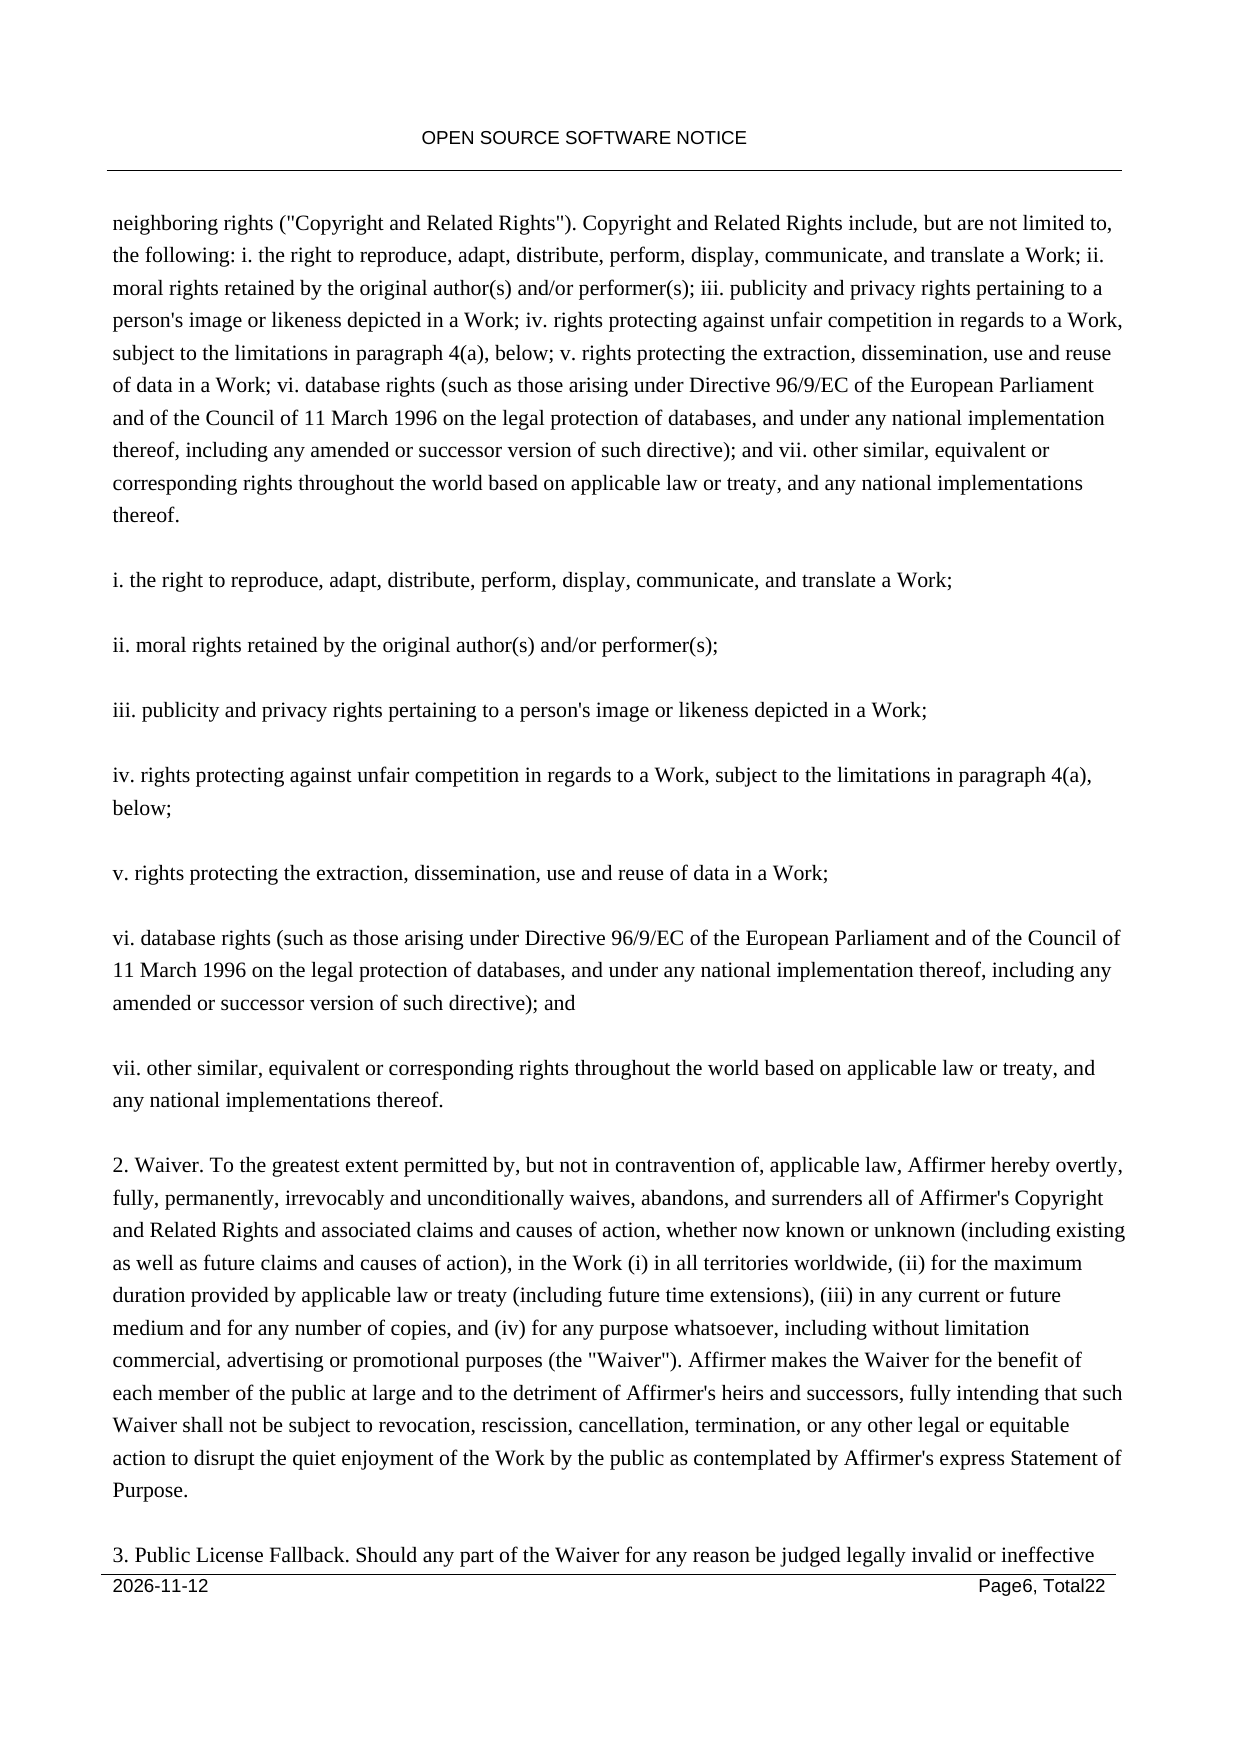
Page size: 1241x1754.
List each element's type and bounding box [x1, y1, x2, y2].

text [112, 206, 1128, 1571]
